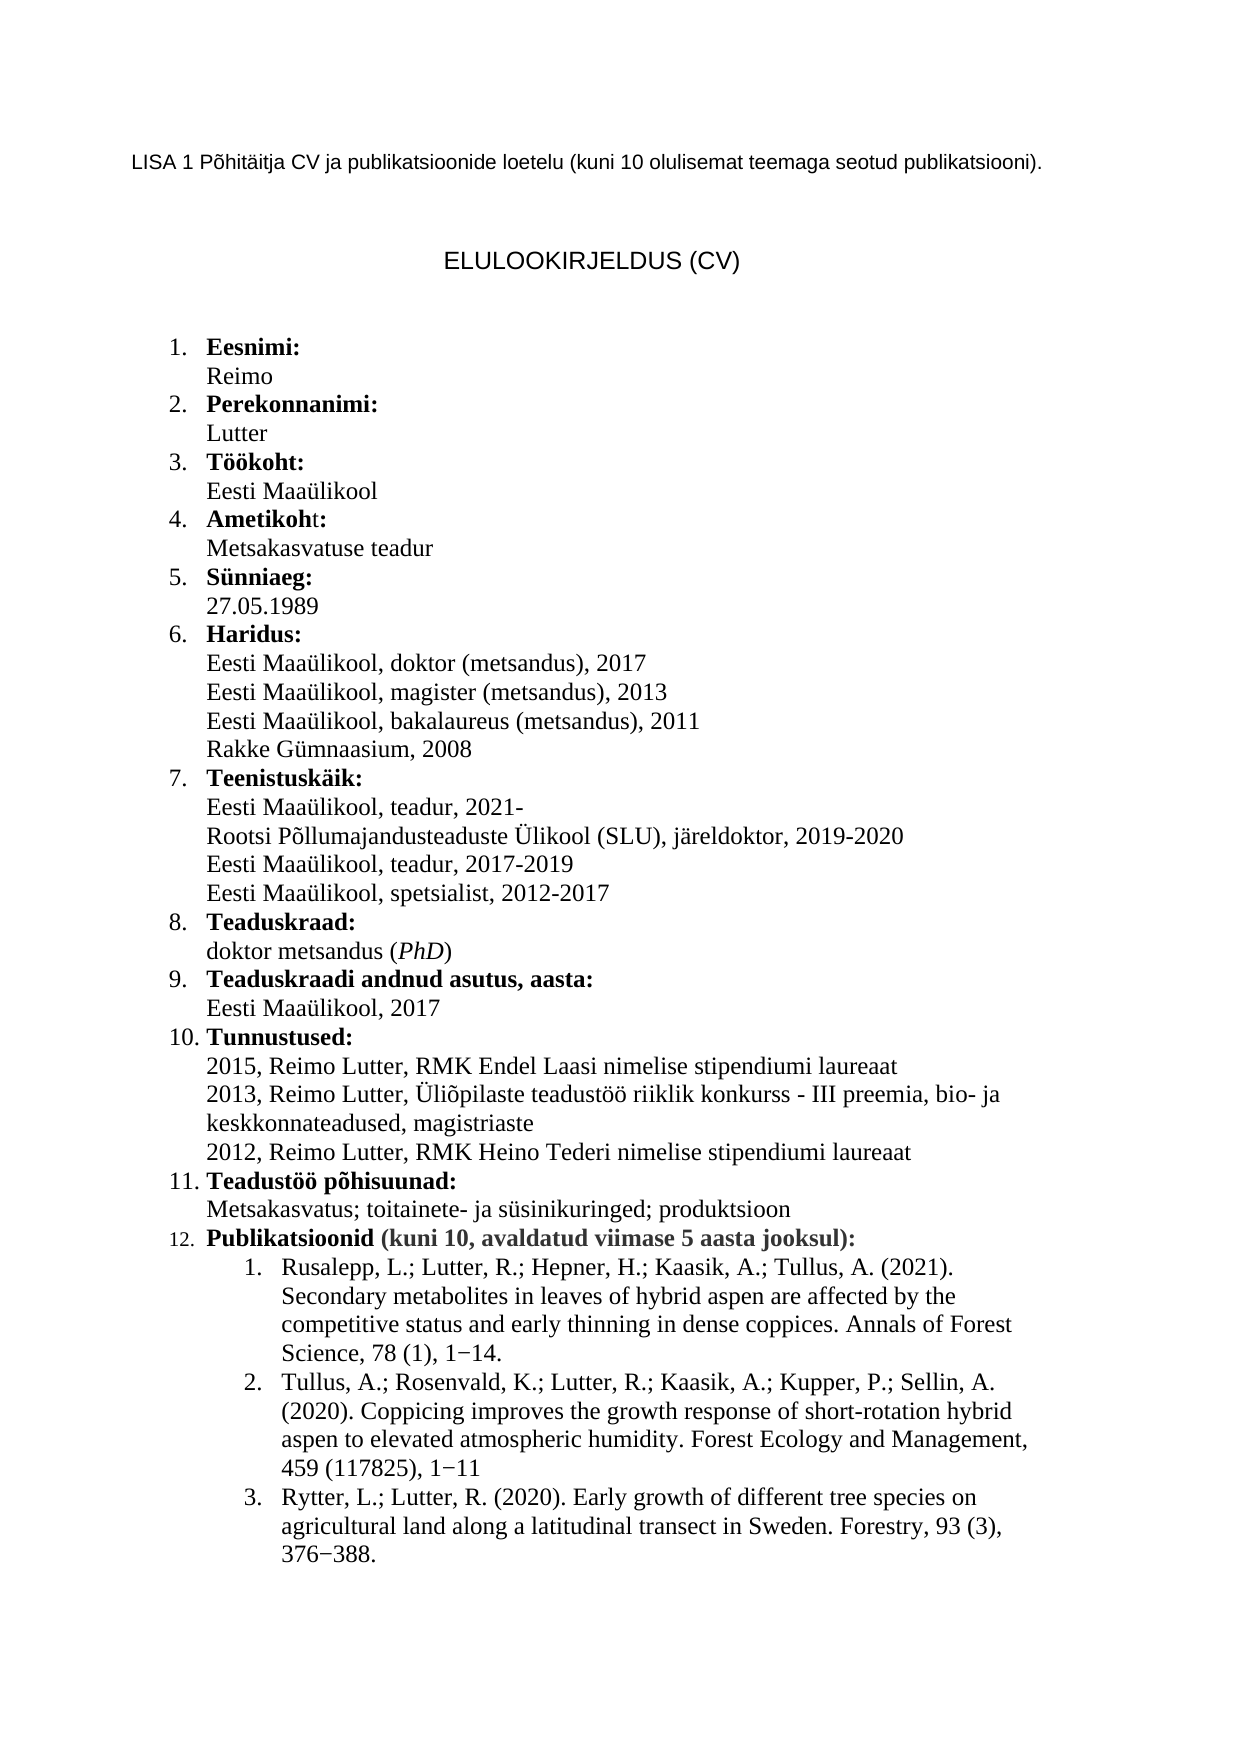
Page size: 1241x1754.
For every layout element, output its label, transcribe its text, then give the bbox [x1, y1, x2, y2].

list Tunnustused: [169, 1022, 1053, 1051]
text doktor metsandus (PhD) [206, 936, 1053, 964]
text 2012, Reimo Lutter, RMK Heino Tederi nimelise stipendiumi laureaat [206, 1137, 1053, 1166]
list Teadustöö põhisuunad: [169, 1166, 1053, 1194]
text 27.05.1989 [206, 591, 1053, 619]
text 2013, Reimo Lutter, Üliõpilaste teadustöö riiklik konkurss - III preemia, bio- ja keskkonnateadused, magistriaste [206, 1079, 1053, 1137]
text Metsakasvatuse teadur [206, 533, 1053, 562]
text Rootsi Põllumajandusteaduste Ülikool (SLU), järeldoktor, 2019-2020 [206, 821, 1053, 849]
text LISA 1 Põhitäitja CV ja publikatsioonide loetelu (kuni 10 olulisemat teemaga seotud publikatsiooni). [131, 150, 1053, 174]
text Metsakasvatus; toitainete- ja süsinikuringed; produktsioon [206, 1194, 1053, 1223]
list Töökoht: [169, 447, 1053, 476]
text Eesti Maaülikool [206, 476, 1053, 504]
list Teaduskraadi andnud asutus, aasta: [169, 964, 1053, 993]
list Teaduskraad: [169, 907, 1053, 936]
text Eesti Maaülikool, teadur, 2017-2019 [206, 849, 1053, 878]
text Lutter [206, 418, 1053, 447]
text Eesti Maaülikool, spetsialist, 2012-2017 [206, 878, 1053, 907]
list Rytter, L.; Lutter, R. (2020). Early growth of different tree species on agricultural land along a latitudinal transect in Sweden. Forestry, 93 (3), 376−388. [244, 1482, 1053, 1568]
list Perekonnanimi: [169, 389, 1053, 418]
text Eesti Maaülikool, magister (metsandus), 2013 [206, 677, 1053, 706]
list Tullus, A.; Rosenvald, K.; Lutter, R.; Kaasik, A.; Kupper, P.; Sellin, A. (2020). Coppicing improves the growth response of short-rotation hybrid aspen to elevated atmospheric humidity. Forest Ecology and Management, 459 (117825), 1−11 [244, 1367, 1053, 1482]
list Haridus: [169, 619, 1053, 648]
text Eesti Maaülikool, bakalaureus (metsandus), 2011 [206, 706, 1053, 734]
list Teenistuskäik: [169, 763, 1053, 792]
text Rakke Gümnaasium, 2008 [206, 734, 1053, 763]
text 2015, Reimo Lutter, RMK Endel Laasi nimelise stipendiumi laureaat [206, 1051, 1053, 1079]
text Eesti Maaülikool, 2017 [206, 993, 1053, 1022]
text Eesti Maaülikool, doktor (metsandus), 2017 [206, 648, 1053, 677]
subtitle ELULOOKIRJELDUS (CV) [131, 246, 1053, 274]
list Sünniaeg: [169, 562, 1053, 591]
text Reimo [206, 361, 1053, 389]
list Publikatsioonid (kuni 10, avaldatud viimase 5 aasta jooksul): [169, 1223, 1053, 1252]
list Ametikoht: [169, 504, 1053, 533]
list Eesnimi: [169, 332, 1053, 361]
text Eesti Maaülikool, teadur, 2021- [206, 792, 1053, 821]
list Rusalepp, L.; Lutter, R.; Hepner, H.; Kaasik, A.; Tullus, A. (2021). Secondary metabolites in leaves of hybrid aspen are affected by the competitive status and early thinning in dense coppices. Annals of Forest Science, 78 (1), 1−14. [244, 1252, 1053, 1367]
